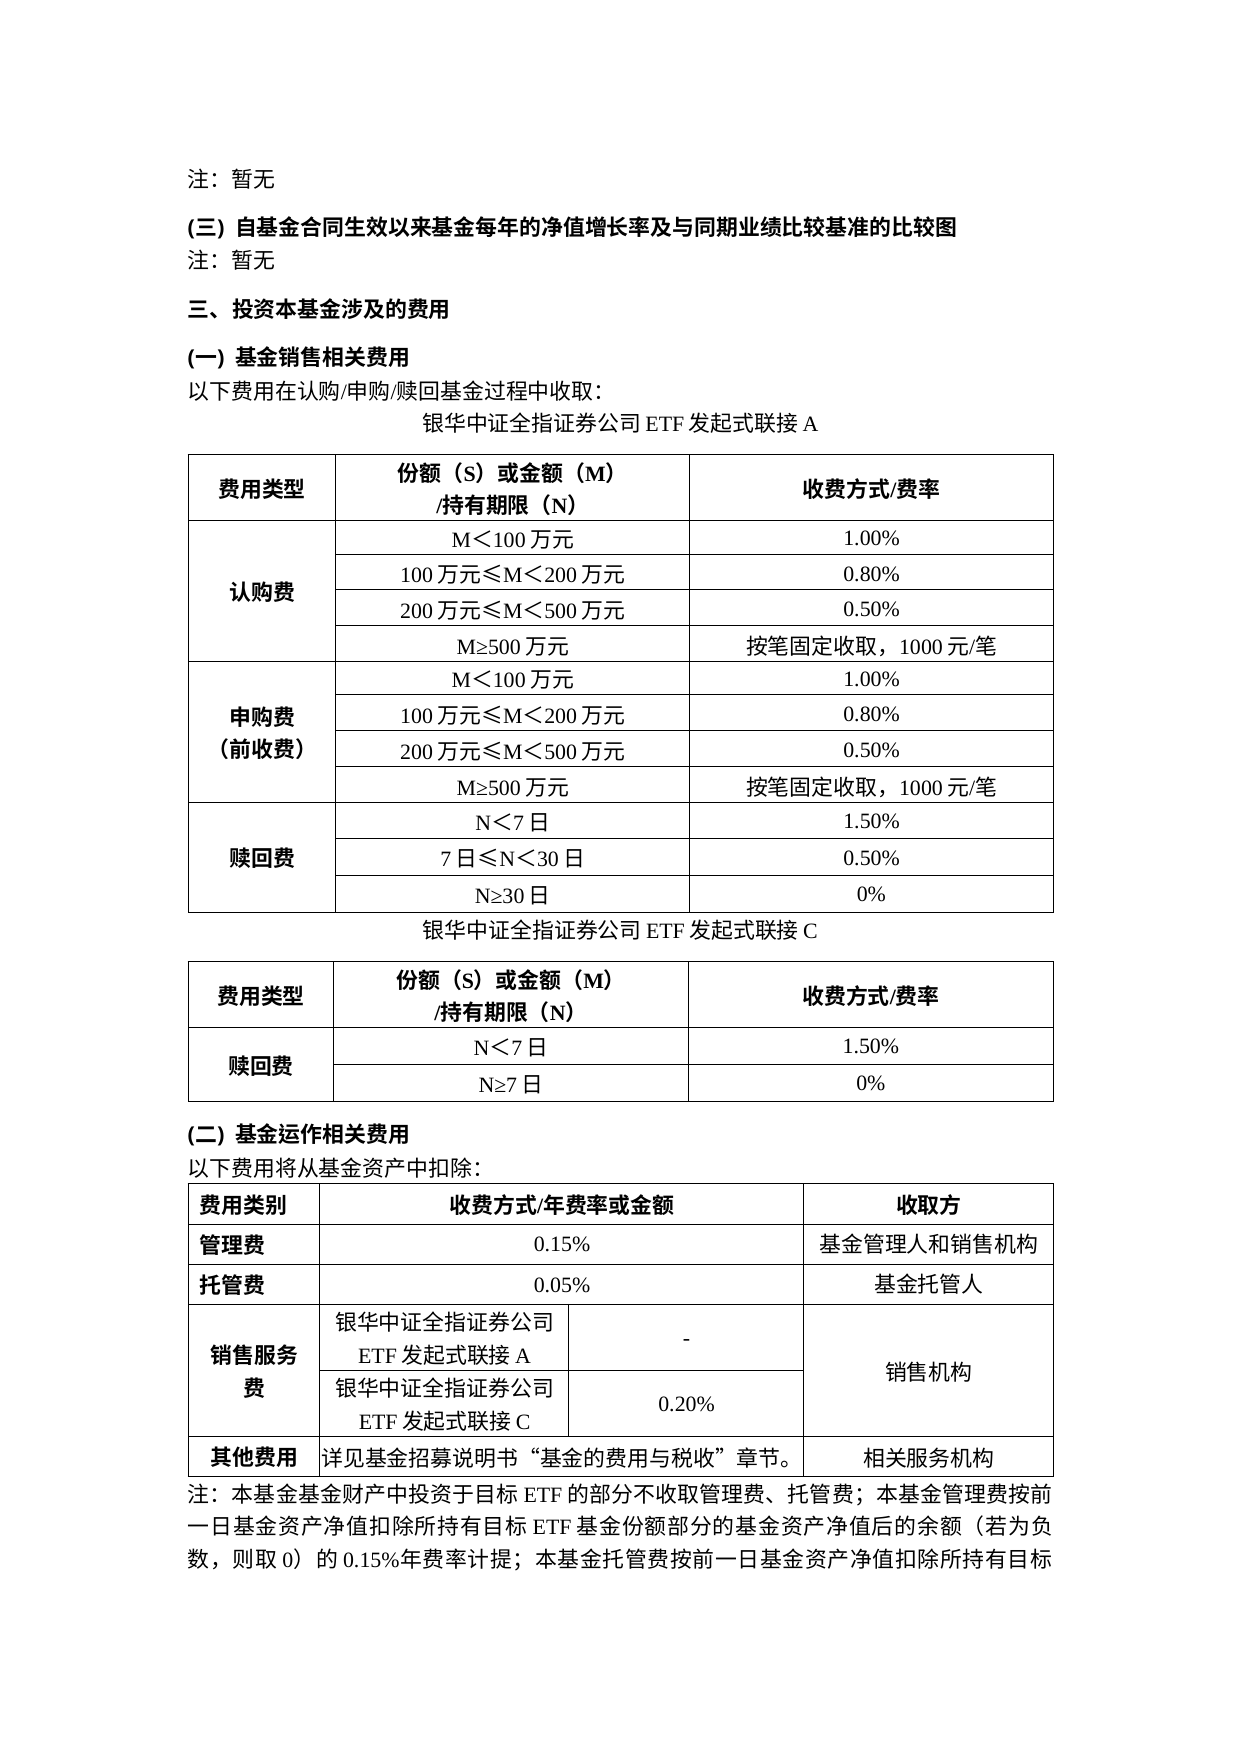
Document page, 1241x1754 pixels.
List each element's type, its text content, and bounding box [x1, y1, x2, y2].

table_cell 1.00% [690, 662, 1053, 694]
table_cell 100万元≤M＜200万元 [336, 695, 689, 730]
table_header 费用类型 [189, 962, 333, 1027]
title 基金销售相关费用 [187, 341, 1053, 373]
table_cell 0.05% [320, 1265, 803, 1304]
table_cell N≥7日 [334, 1065, 688, 1101]
table_cell 7日≤N＜30日 [336, 839, 689, 875]
table_cell M＜100万元 [336, 521, 689, 554]
table_cell 赎回费 [189, 803, 335, 912]
table_cell 银华中证全指证券公司ETF发起式联接C [320, 1371, 568, 1436]
table_cell 销售服务费 [189, 1305, 319, 1436]
table_cell 0% [689, 1065, 1053, 1101]
table_cell 0.20% [569, 1371, 803, 1436]
table_cell 管理费 [189, 1225, 319, 1264]
text 注：暂无 [187, 162, 1053, 194]
table_header 费用类型 [189, 455, 335, 520]
table_cell N≥30日 [336, 876, 689, 912]
table_cell 0.80% [690, 555, 1053, 589]
table_cell 0.15% [320, 1225, 803, 1264]
table_cell N＜7日 [334, 1028, 688, 1064]
table_cell 详见基金招募说明书“基金的费用与税收”章节。 [320, 1437, 803, 1476]
table_cell 1.00% [690, 521, 1053, 554]
text 以下费用将从基金资产中扣除： [187, 1151, 1053, 1183]
title 自基金合同生效以来基金每年的净值增长率及与同期业绩比较基准的比较图 [187, 211, 1053, 243]
table_header 收取方 [804, 1184, 1053, 1223]
table_cell M≥500万元 [336, 767, 689, 802]
table_cell 0.50% [690, 590, 1053, 625]
table_cell 认购费 [189, 521, 335, 661]
title 投资本基金涉及的费用 [187, 292, 1053, 324]
table_cell 0% [690, 876, 1053, 912]
table_cell N＜7日 [336, 803, 689, 838]
table_cell 按笔固定收取，1000元/笔 [690, 767, 1053, 802]
text 注：暂无 [187, 243, 1053, 276]
table_cell M≥500万元 [336, 626, 689, 661]
table_cell 赎回费 [189, 1028, 333, 1101]
title 基金运作相关费用 [187, 1118, 1053, 1151]
table_cell 托管费 [189, 1265, 319, 1304]
table_cell 基金管理人和销售机构 [804, 1225, 1053, 1264]
table_cell M＜100万元 [336, 662, 689, 694]
table_cell 0.50% [690, 839, 1053, 875]
table_header 份额（S）或金额（M） /持有期限（N） [336, 455, 689, 520]
table_cell 销售机构 [804, 1305, 1053, 1436]
table_cell 相关服务机构 [804, 1437, 1053, 1476]
table_cell 其他费用 [189, 1437, 319, 1476]
text 银华中证全指证券公司ETF发起式联接A [187, 406, 1053, 438]
table_header 收费方式/费率 [690, 455, 1053, 520]
table_header 收费方式/费率 [689, 962, 1053, 1027]
table_cell 银华中证全指证券公司ETF发起式联接A [320, 1305, 568, 1370]
table_cell - [569, 1305, 803, 1370]
table_cell 0.50% [690, 731, 1053, 766]
table_cell 基金托管人 [804, 1265, 1053, 1304]
table_cell 200万元≤M＜500万元 [336, 731, 689, 766]
text 以下费用在认购/申购/赎回基金过程中收取： [187, 373, 1053, 406]
table_header 费用类别 [189, 1184, 319, 1223]
table_cell 1.50% [689, 1028, 1053, 1064]
table_cell 按笔固定收取，1000元/笔 [690, 626, 1053, 661]
table_cell 100万元≤M＜200万元 [336, 555, 689, 589]
table_cell 0.80% [690, 695, 1053, 730]
text 银华中证全指证券公司ETF发起式联接C [187, 913, 1053, 945]
table_cell 申购费 （前收费） [189, 662, 335, 802]
table_cell 1.50% [690, 803, 1053, 838]
table_header 收费方式/年费率或金额 [320, 1184, 803, 1223]
table_header 份额（S）或金额（M） /持有期限（N） [334, 962, 688, 1027]
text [187, 1477, 1053, 1575]
table_cell 200万元≤M＜500万元 [336, 590, 689, 625]
